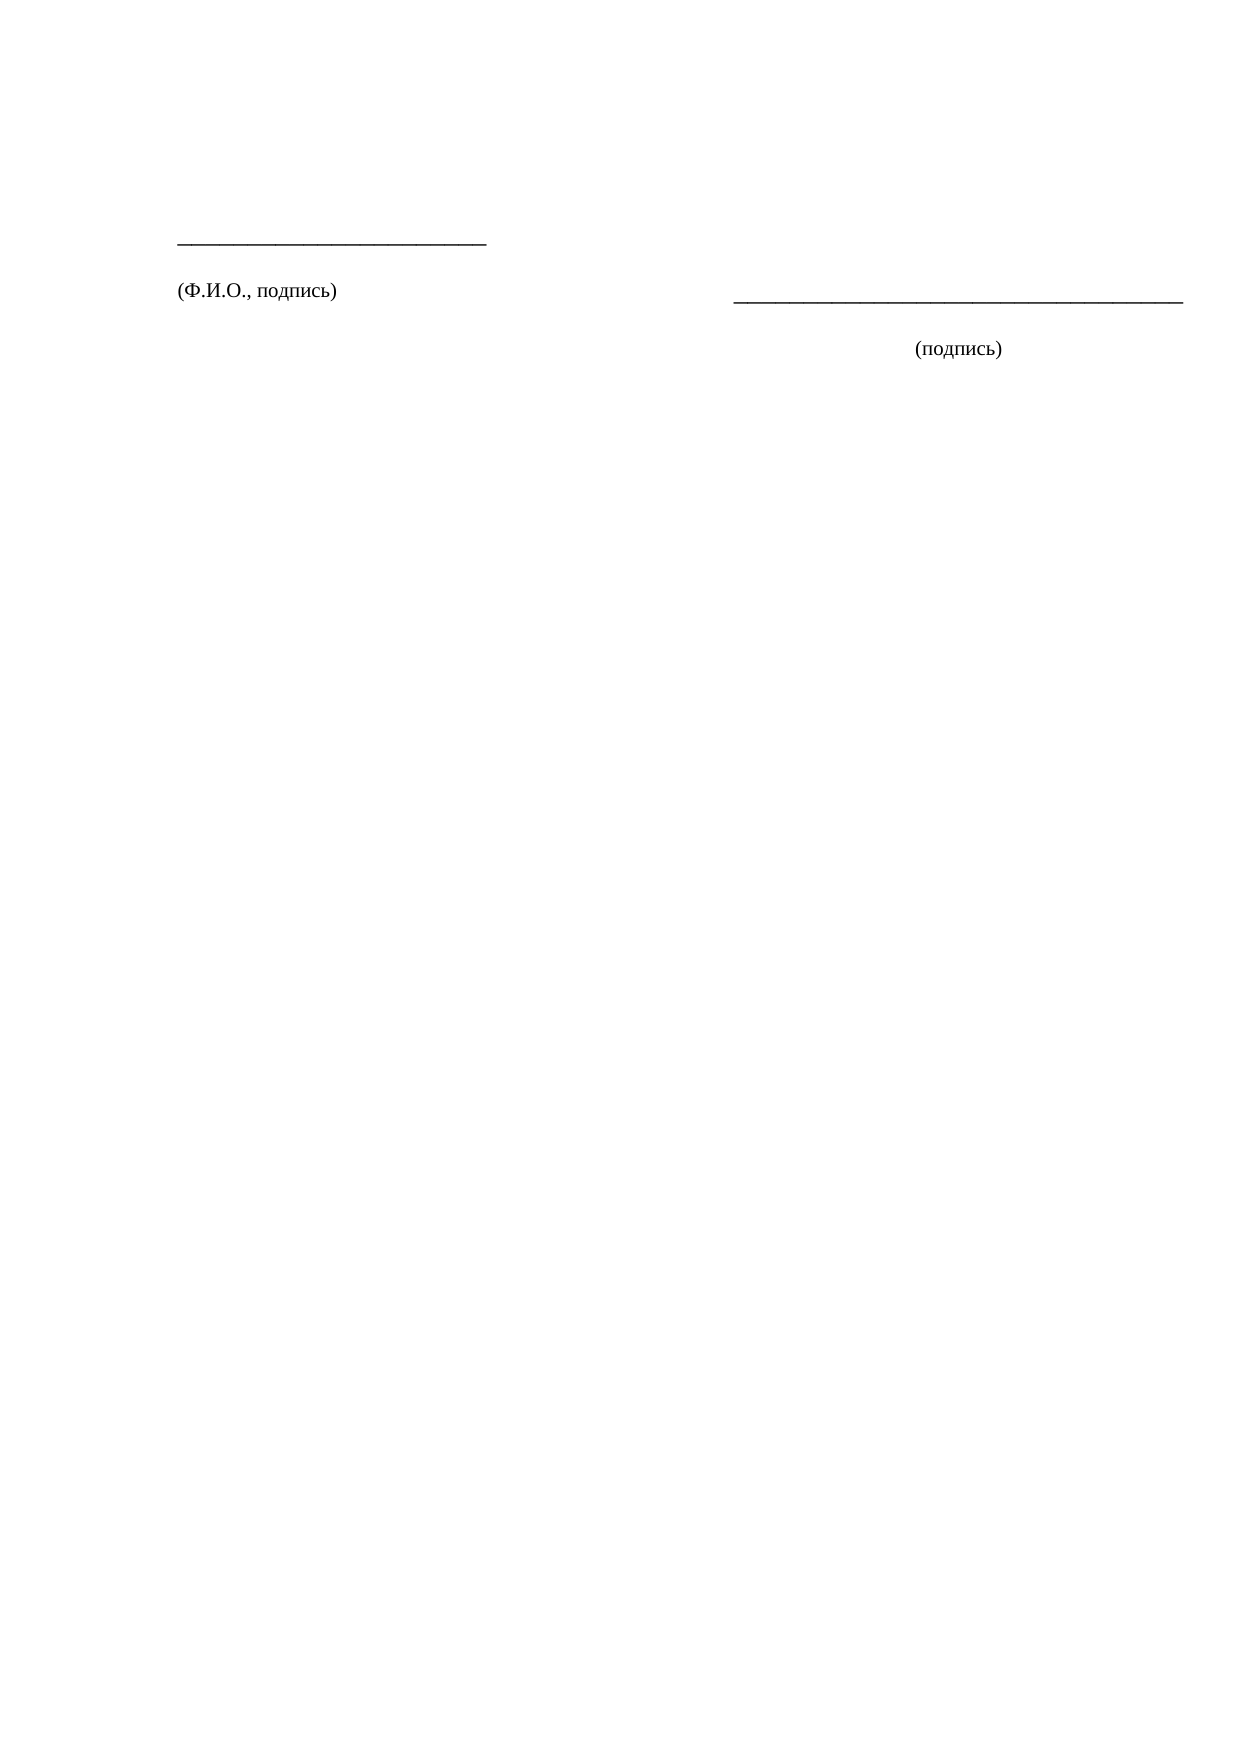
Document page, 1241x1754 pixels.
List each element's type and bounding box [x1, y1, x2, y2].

table_header [694, 118, 1222, 383]
table_header [166, 118, 694, 383]
